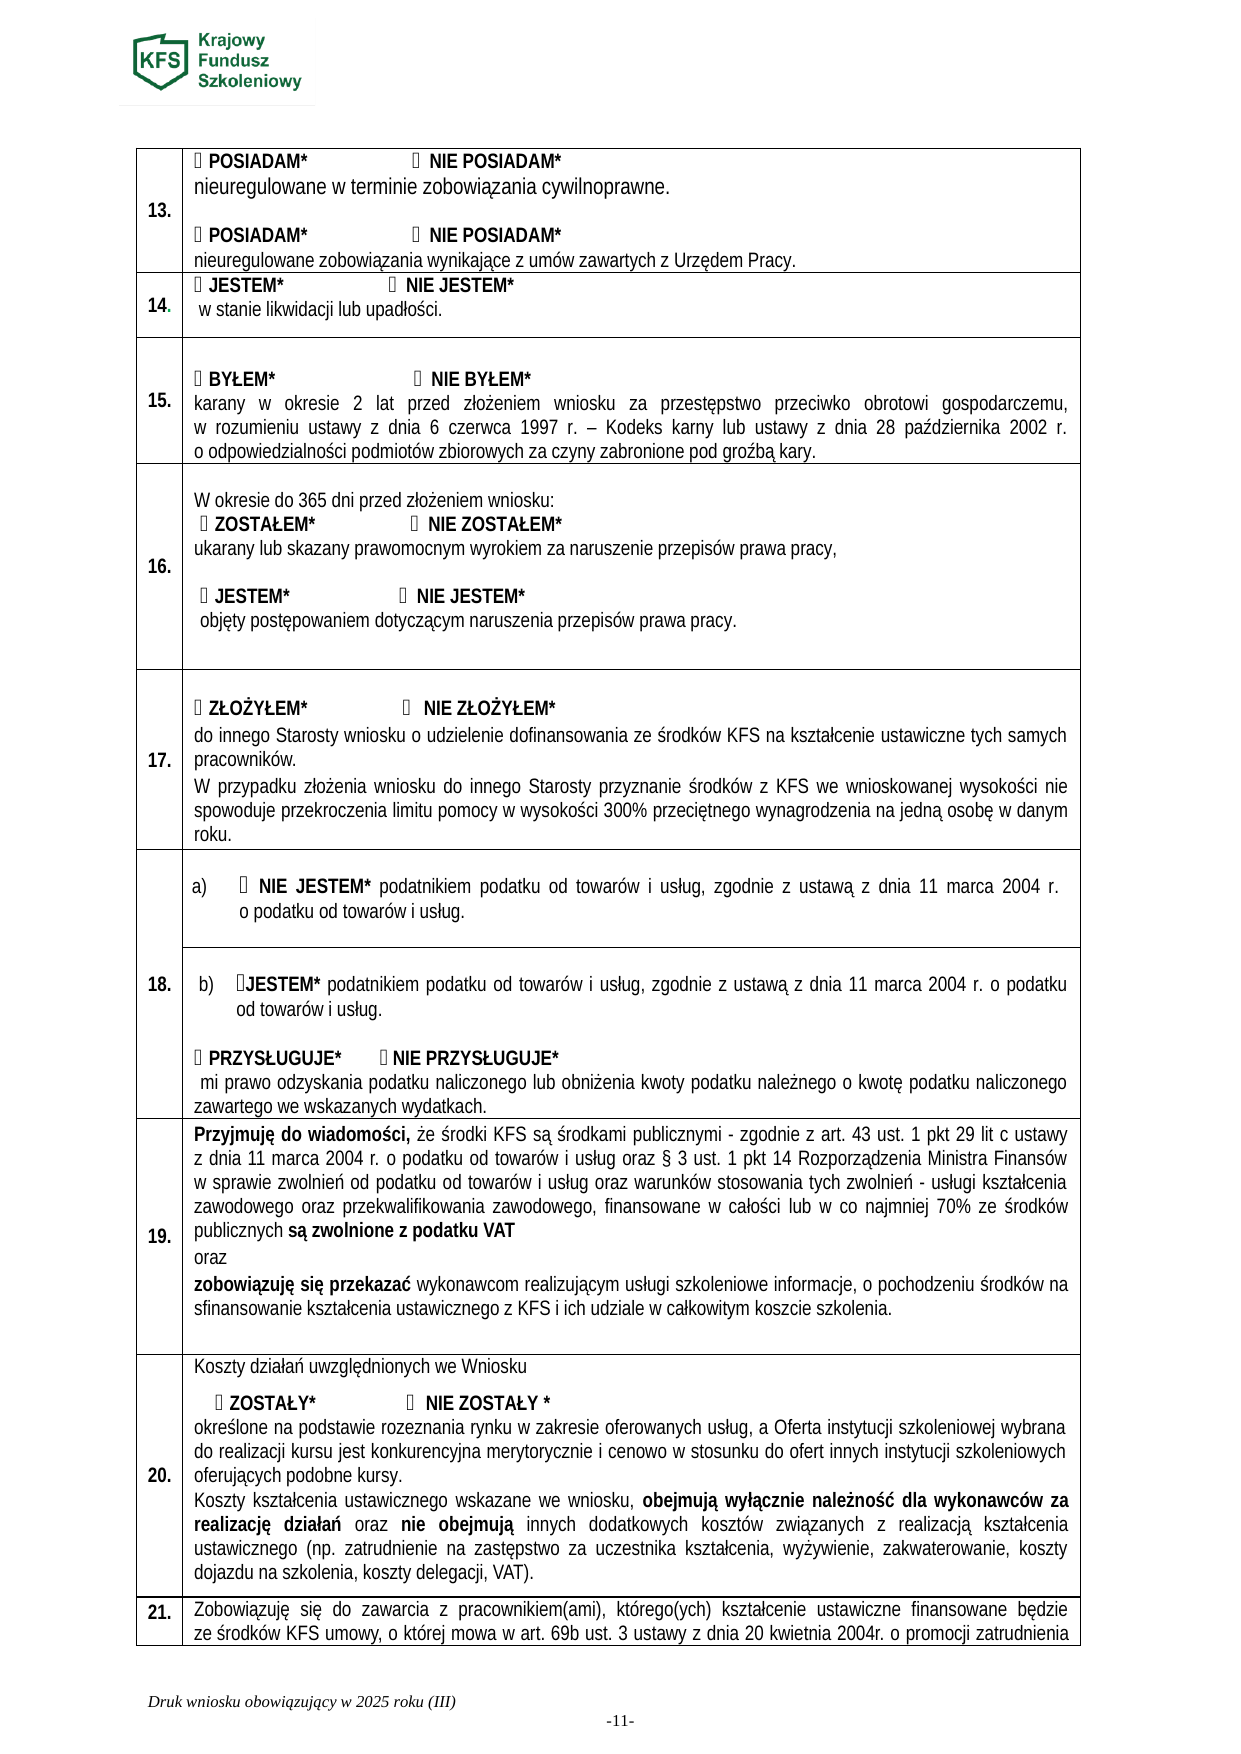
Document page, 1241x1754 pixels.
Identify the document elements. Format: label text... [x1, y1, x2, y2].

table_cell 20. [137, 1355, 182, 1596]
table_cell Przyjmuję do wiadomości, że środki KFS są środkami publicznymi - zgodnie z art. 43 ust. 1 pkt 29 lit c ustawy z dnia 11 marca 2004 r. o podatku od towarów i usług oraz § 3 ust. 1 pkt 14 Rozporządzenia Ministra Finansów w sprawie zwolnień od podatku od towarów i usług oraz warunków stosowania tych zwolnień - usługi kształcenia zawodowego oraz przekwalifikowania zawodowego, finansowane w całości lub w co najmniej 70% ze środków publicznych są zwolnione z podatku VAT oraz zobowiązuję się przekazać wykonawcom realizującym usługi szkoleniowe informacje, o pochodzeniu środków na sfinansowanie kształcenia ustawicznego z KFS i ich udziale w całkowitym koszcie szkolenia. [183, 1119, 1080, 1353]
table_cell 16. [137, 464, 182, 669]
table_cell Koszty kształcenia ustawicznego wskazane we wniosku, obejmują wyłącznie należność dla wykonawców za realizację działań oraz nie obejmują innych dodatkowych kosztów związanych z realizacją kształcenia ustawicznego (np. zatrudnienie na zastępstwo za uczestnika kształcenia, wyżywienie, zakwaterowanie, koszty dojazdu na szkolenia, koszty delegacji, VAT). [183, 1487, 1080, 1596]
table_cell W okresie do 365 dni przed złożeniem wniosku: ZOSTAŁEM* NIE ZOSTAŁEM* ukarany lub skazany prawomocnym wyrokiem za naruszenie przepisów prawa pracy, JESTEM* NIE JESTEM* objęty postępowaniem dotyczącym naruszenia przepisów prawa pracy. [183, 464, 1080, 669]
table_cell 14. [137, 273, 182, 337]
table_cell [183, 1598, 1080, 1645]
table_cell 19. [137, 1119, 182, 1353]
table_cell 21. [137, 1598, 182, 1645]
table_cell 13. [137, 149, 182, 272]
table_cell PRZYSŁUGUJE* NIE PRZYSŁUGUJE* mi prawo odzyskania podatku naliczonego lub obniżenia kwoty podatku należnego o kwotę podatku naliczonego zawartego we wskazanych wydatkach. [183, 1045, 1080, 1118]
table_cell 15. [137, 338, 182, 463]
table_cell NIE JESTEM* podatnikiem podatku od towarów i usług, zgodnie z ustawą z dnia 11 marca 2004 r. o podatku od towarów i usług. [183, 850, 1080, 947]
table_cell Koszty działań uwzględnionych we Wniosku ZOSTAŁY* NIE ZOSTAŁY * określone na podstawie rozeznania rynku w zakresie oferowanych usług, a Oferta instytucji szkoleniowej wybrana do realizacji kursu jest konkurencyjna merytorycznie i cenowo w stosunku do ofert innych instytucji szkoleniowych oferujących podobne kursy. [183, 1355, 1080, 1487]
table_cell 18. [137, 850, 182, 1118]
table_cell 17. [137, 670, 182, 849]
picture [118, 17, 315, 106]
table_cell BYŁEM* NIE BYŁEM* karany w okresie 2 lat przed złożeniem wniosku za przestępstwo przeciwko obrotowi gospodarczemu, w rozumieniu ustawy z dnia 6 czerwca 1997 r. – Kodeks karny lub ustawy z dnia 28 października 2002 r. o odpowiedzialności podmiotów zbiorowych za czyny zabronione pod groźbą kary. [183, 338, 1080, 463]
table_cell JESTEM* podatnikiem podatku od towarów i usług, zgodnie z ustawą z dnia 11 marca 2004 r. o podatku od towarów i usług. [183, 948, 1080, 1045]
table_cell POSIADAM* NIE POSIADAM* nieuregulowane w terminie zobowiązania cywilnoprawne. POSIADAM* NIE POSIADAM* nieuregulowane zobowiązania wynikające z umów zawartych z Urzędem Pracy. [183, 149, 1080, 272]
table_cell ZŁOŻYŁEM* NIE ZŁOŻYŁEM* do innego Starosty wniosku o udzielenie dofinansowania ze środków KFS na kształcenie ustawiczne tych samych pracowników. W przypadku złożenia wniosku do innego Starosty przyznanie środków z KFS we wnioskowanej wysokości nie spowoduje przekroczenia limitu pomocy w wysokości 300% przeciętnego wynagrodzenia na jedną osobę w danym roku. [183, 670, 1080, 849]
table_cell JESTEM* NIE JESTEM* w stanie likwidacji lub upadłości. [183, 273, 1080, 337]
